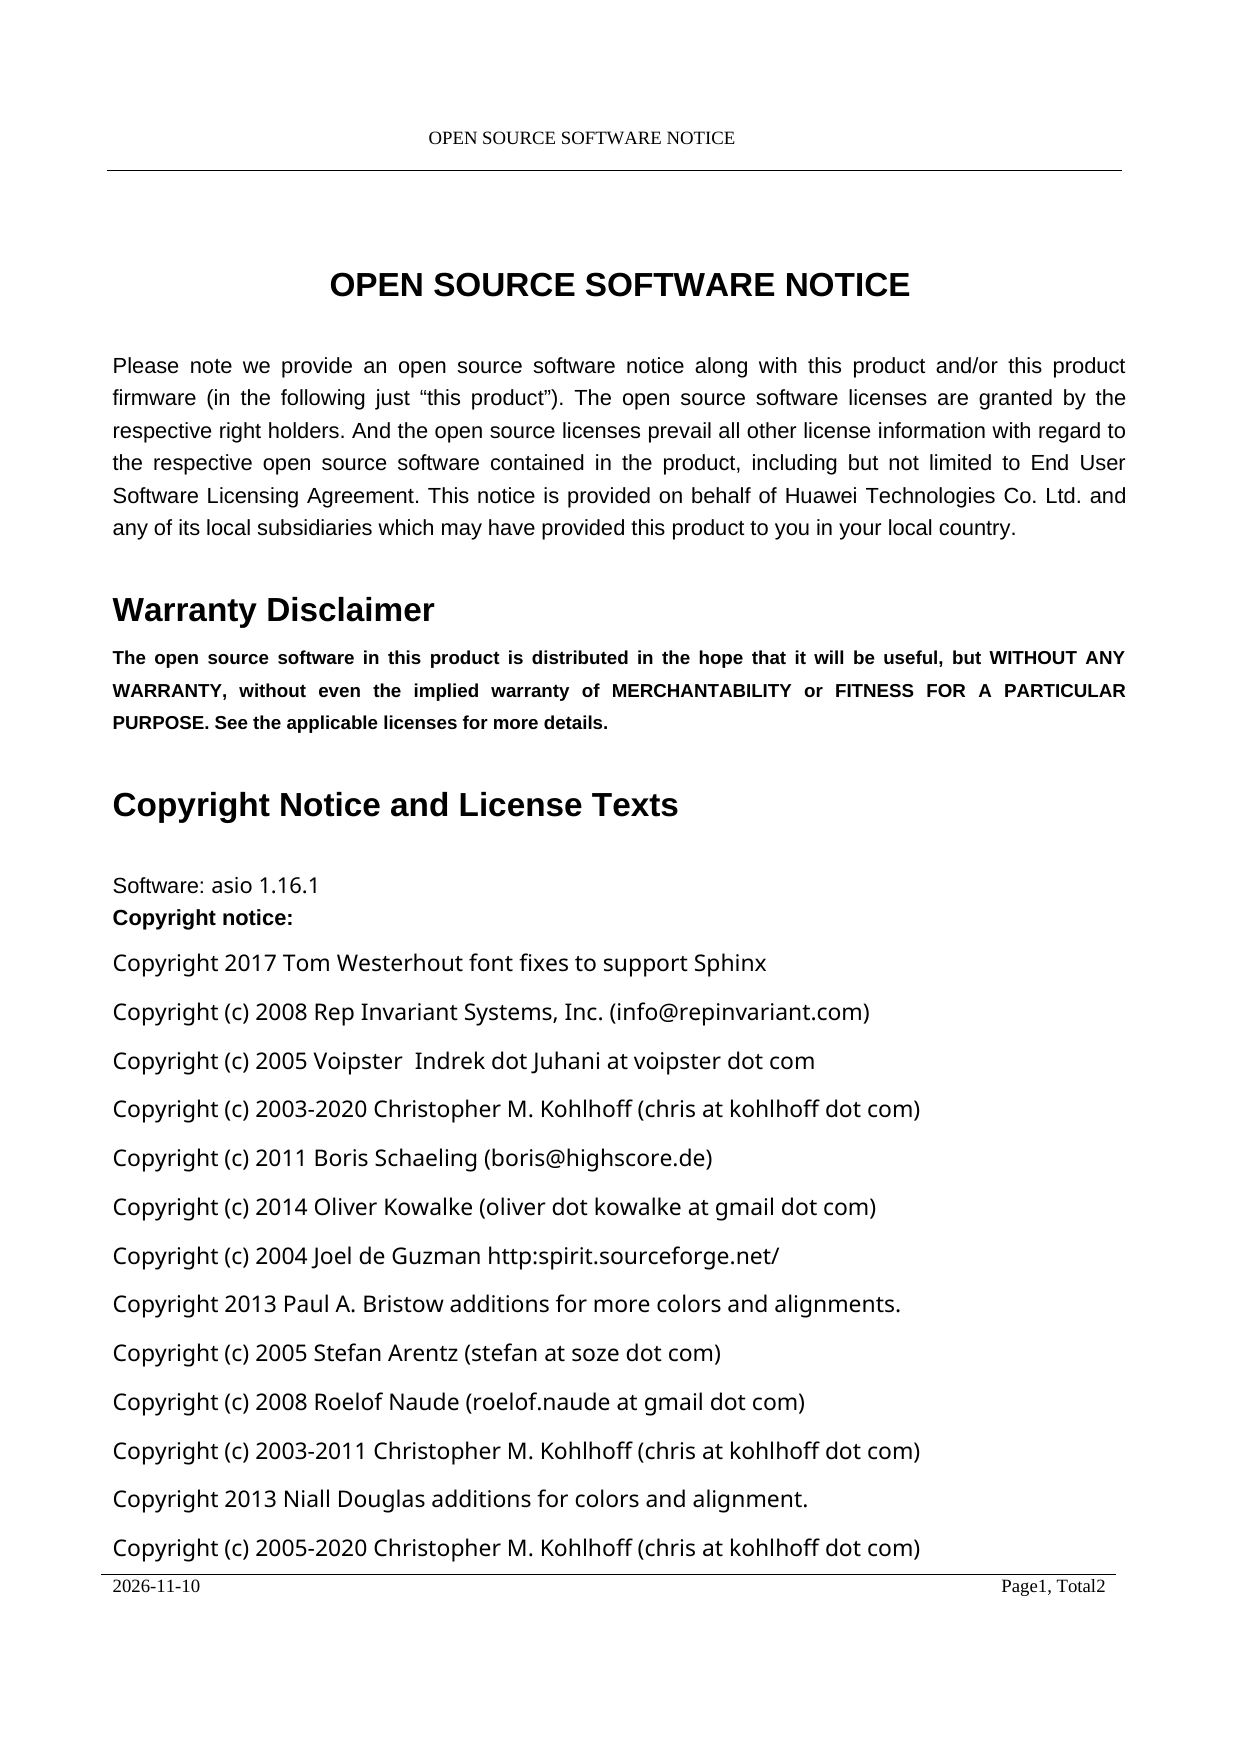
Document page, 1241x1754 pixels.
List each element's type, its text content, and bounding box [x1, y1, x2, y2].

text The open source software in this product is distributed in the hope that it will be useful, but WITHOUT ANY WARRANTY, without even the implied warranty of MERCHANTABILITY or FITNESS FOR A PARTICULAR PURPOSE. See the applicable licenses for more details. [112, 641, 1128, 739]
text Software: asio 1.16.1 [112, 869, 1128, 901]
text Please note we provide an open source software notice along with this product and/or this product firmware (in the following just “this product”). The open source software licenses are granted by the respective right holders. And the open source licenses prevail all other license information with regard to the respective open source software contained in the product, including but not limited to End User Software Licensing Agreement. This notice is provided on behalf of Huawei Technologies Co. Ltd. and any of its local subsidiaries which may have provided this product to you in your local country. [112, 349, 1128, 544]
text Copyright notice: [112, 901, 1128, 934]
text OPEN SOURCE SOFTWARE NOTICE [112, 251, 1128, 316]
text Copyright 2017 Tom Westerhout font fixes to support Sphinx Copyright (c) 2008 Rep Invariant Systems, Inc. (info@repinvariant.com) Copyright (c) 2005 Voipster Indrek dot Juhani at voipster dot com Copyright (c) 2003-2020 Christopher M. Kohlhoff (chris at kohlhoff dot com) Copyright (c) 2011 Boris Schaeling (boris@highscore.de) Copyright (c) 2014 Oliver Kowalke (oliver dot kowalke at gmail dot com) Copyright (c) 2004 Joel de Guzman http:spirit.sourceforge.net/ Copyright 2013 Paul A. Bristow additions for more colors and alignments. Copyright (c) 2005 Stefan Arentz (stefan at soze dot com) Copyright (c) 2008 Roelof Naude (roelof.naude at gmail dot com) Copyright (c) 2003-2011 Christopher M. Kohlhoff (chris at kohlhoff dot com) Copyright 2013 Niall Douglas additions for colors and alignment. Copyright (c) 2005-2020 Christopher M. Kohlhoff (chris at kohlhoff dot com) [112, 947, 1128, 1564]
text Copyright Notice and License Texts [112, 771, 1128, 836]
text Warranty Disclaimer [112, 576, 1128, 641]
